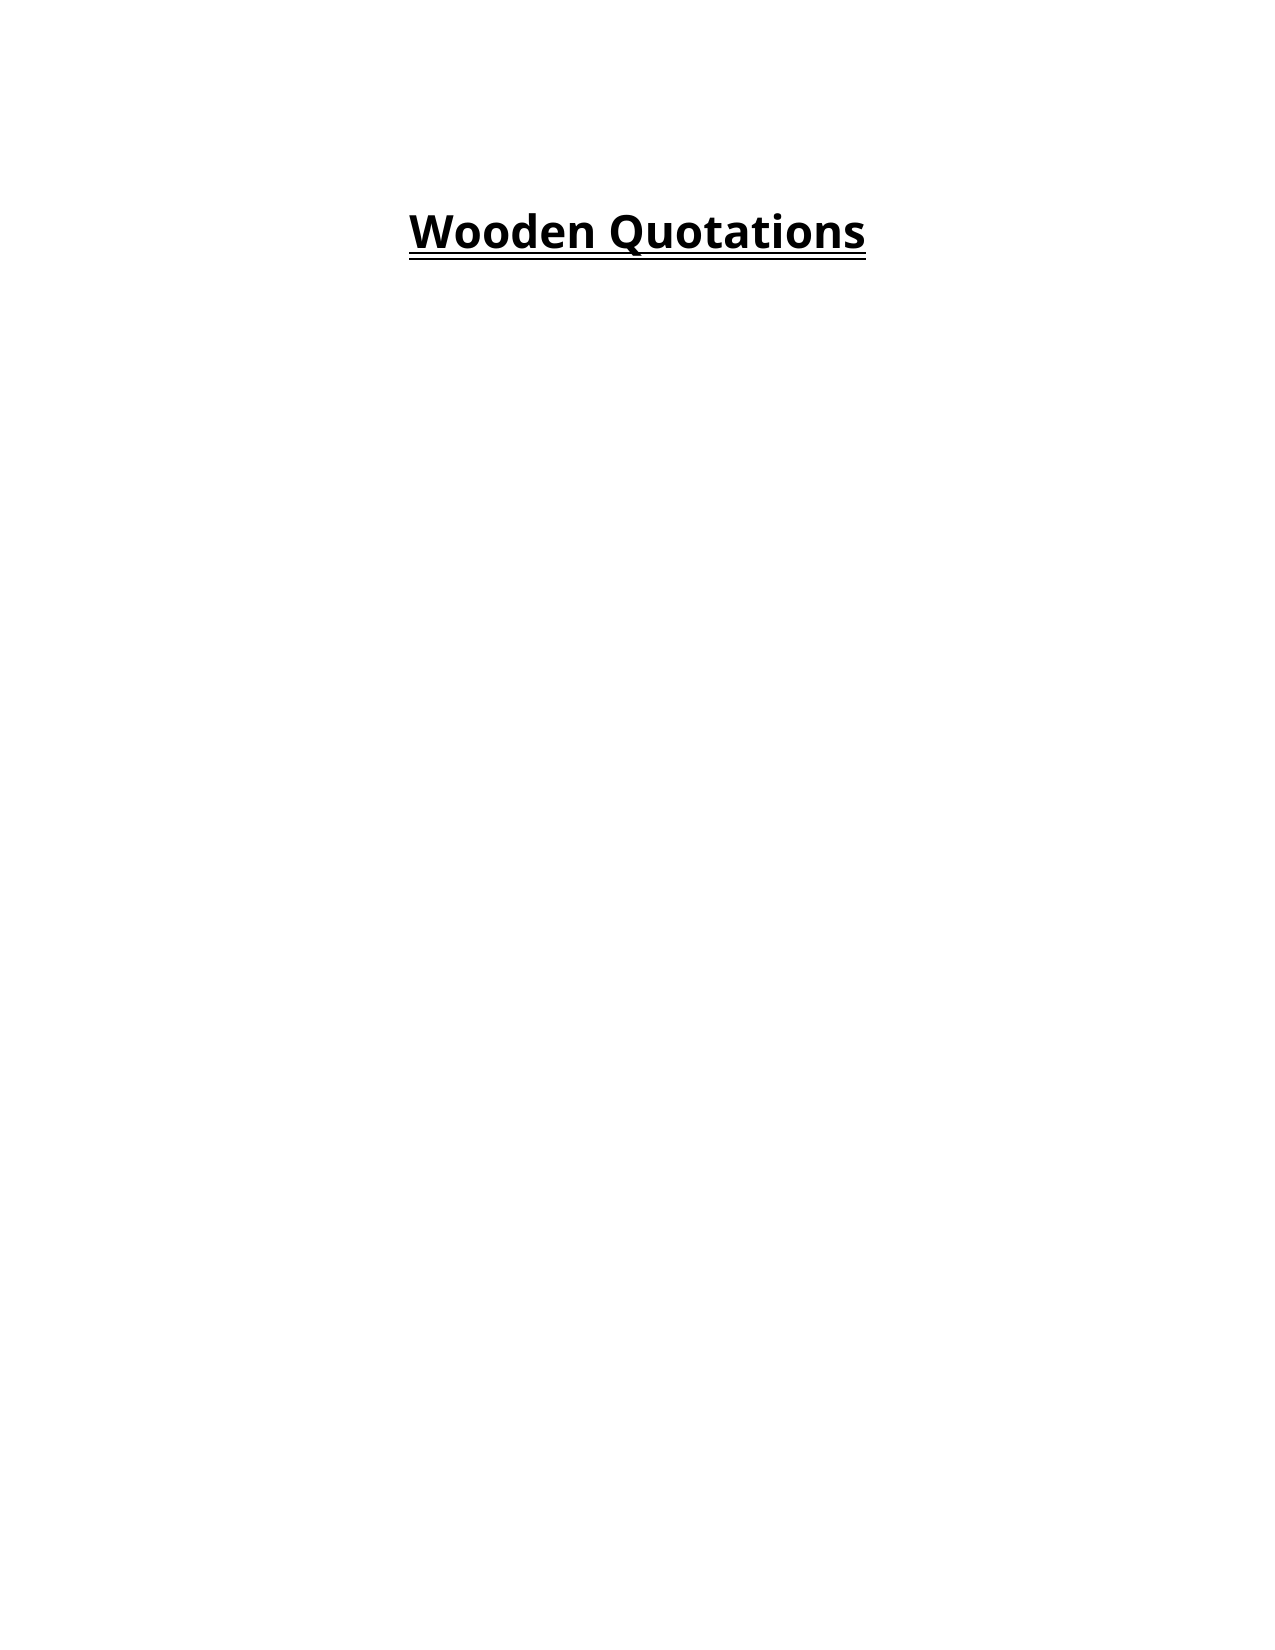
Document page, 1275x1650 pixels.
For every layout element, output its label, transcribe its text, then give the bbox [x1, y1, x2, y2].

subtitle Wooden Quotations [187, 200, 1087, 262]
